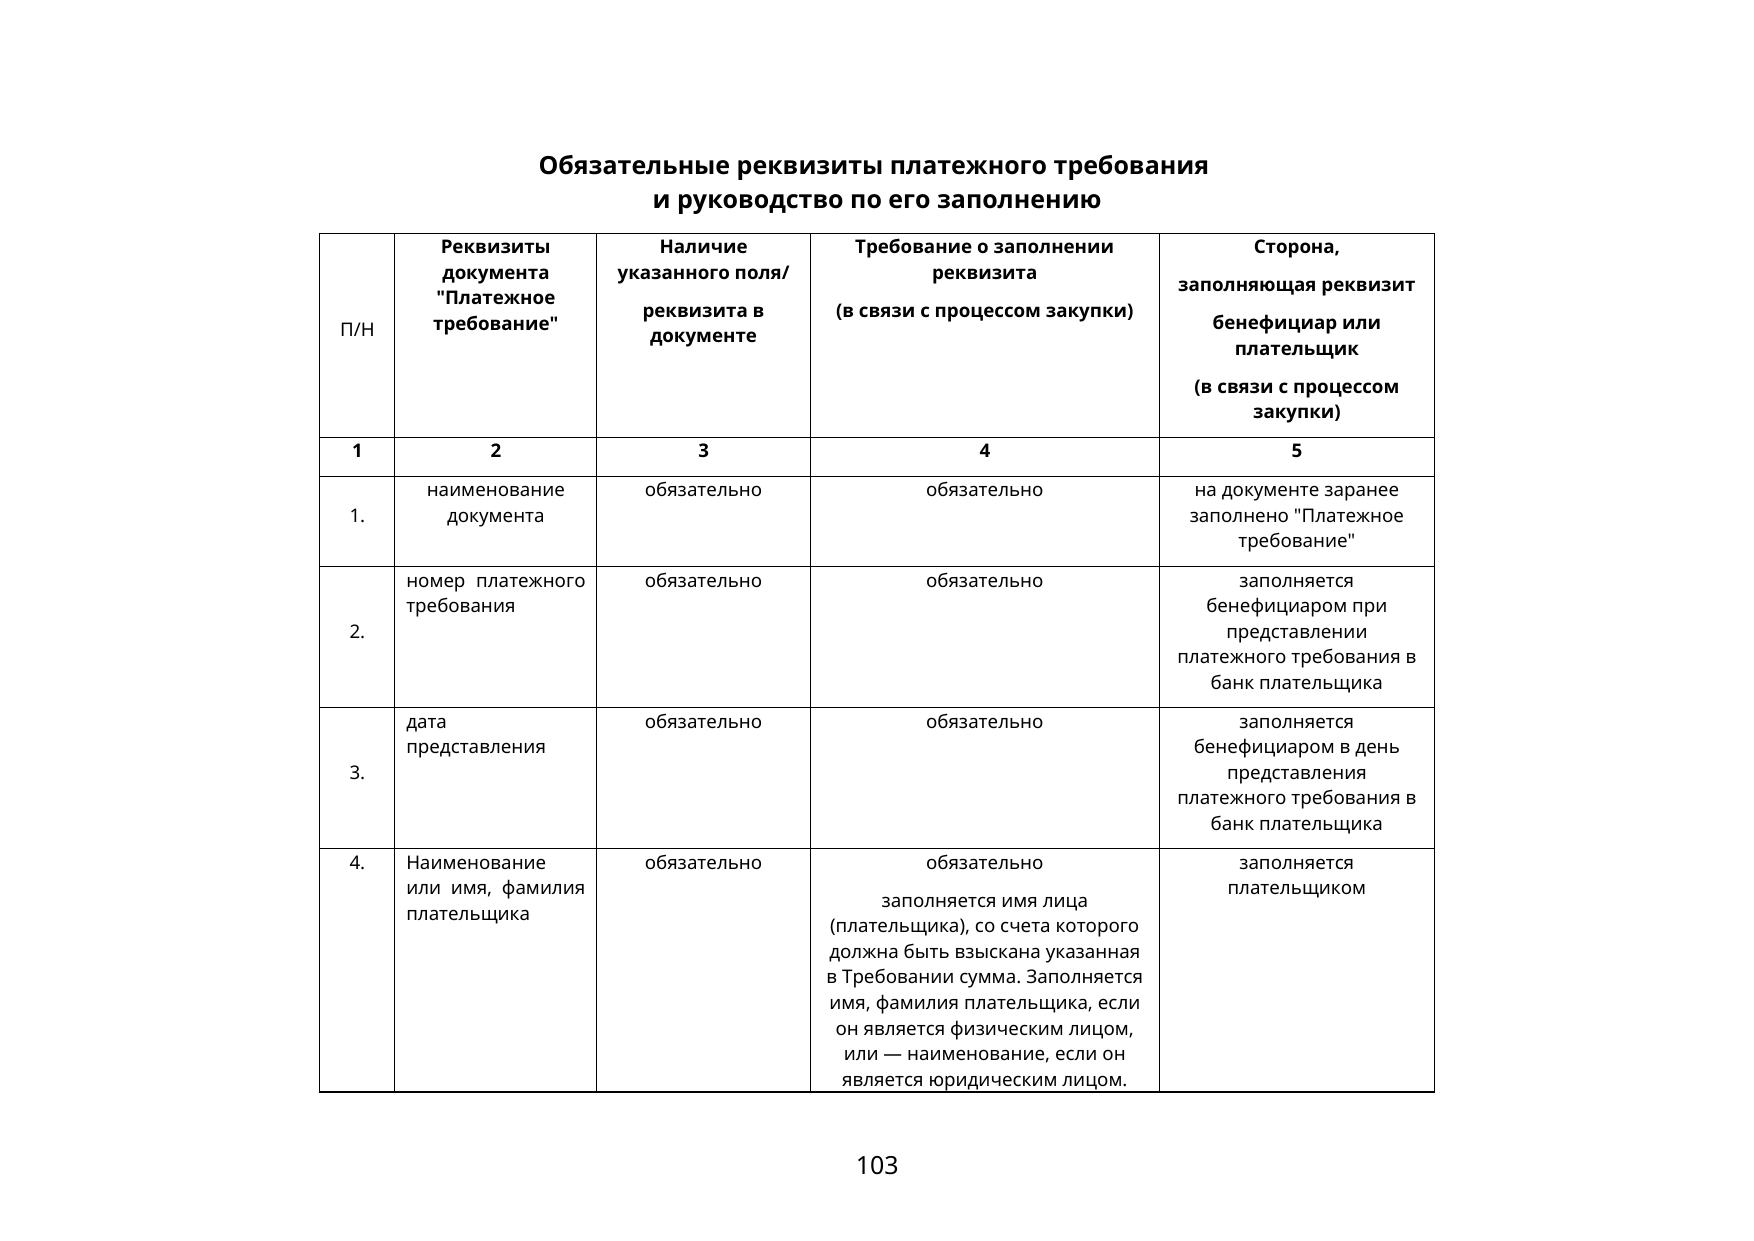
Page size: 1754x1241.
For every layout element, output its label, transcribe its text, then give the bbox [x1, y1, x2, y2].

table_cell на документе заранее заполнено "Платежное требование" [1160, 477, 1434, 566]
table_cell обязательно [811, 708, 1159, 848]
table_header Наличие указанного поля/ реквизита в документе [597, 234, 810, 437]
table_cell 1. [320, 477, 394, 566]
table_cell Наименование или имя, фамилия плательщика [395, 849, 596, 1091]
table_cell обязательно [597, 708, 810, 848]
table_cell обязательно [597, 567, 810, 707]
table_cell 3 [597, 438, 810, 476]
table_cell 4 [811, 438, 1159, 476]
table_cell заполняется бенефициаром при представлении платежного требования в банк плательщика [1160, 567, 1434, 707]
table_cell 4. [320, 849, 394, 1091]
table_header П/Н [320, 234, 394, 437]
table_cell 3. [320, 708, 394, 848]
table_cell наименование документа [395, 477, 596, 566]
table_header Реквизиты документа "Платежное требование" [395, 234, 596, 437]
table_header Требование о заполнении реквизита (в связи с процессом закупки) [811, 234, 1159, 437]
table_cell номер платежного требования [395, 567, 596, 707]
table_cell заполняется плательщиком [1160, 849, 1434, 1091]
table_cell обязательно [811, 567, 1159, 707]
table_cell дата представления [395, 708, 596, 848]
table_cell обязательно [597, 477, 810, 566]
table_cell 2. [320, 567, 394, 707]
table_cell обязательно [597, 849, 810, 1091]
table_cell обязательно [811, 477, 1159, 566]
table_cell заполняется бенефициаром в день представления платежного требования в банк плательщика [1160, 708, 1434, 848]
table_header Сторона, заполняющая реквизит бенефициар или плательщик (в связи с процессом закупки) [1160, 234, 1434, 437]
table_cell 2 [395, 438, 596, 476]
table_cell 5 [1160, 438, 1434, 476]
text Обязательные реквизиты платежного требования и руководство по его заполнению [207, 148, 1547, 216]
table_cell 1 [320, 438, 394, 476]
table_cell обязательно заполняется имя лица (плательщика), со счета которого должна быть взыскана указанная в Требовании сумма. Заполняется имя, фамилия плательщика, если он является физическим лицом, или — наименование, если он является юридическим лицом. При необходимости указываются также иные данные. Заполняется плательщиком [811, 849, 1159, 1091]
